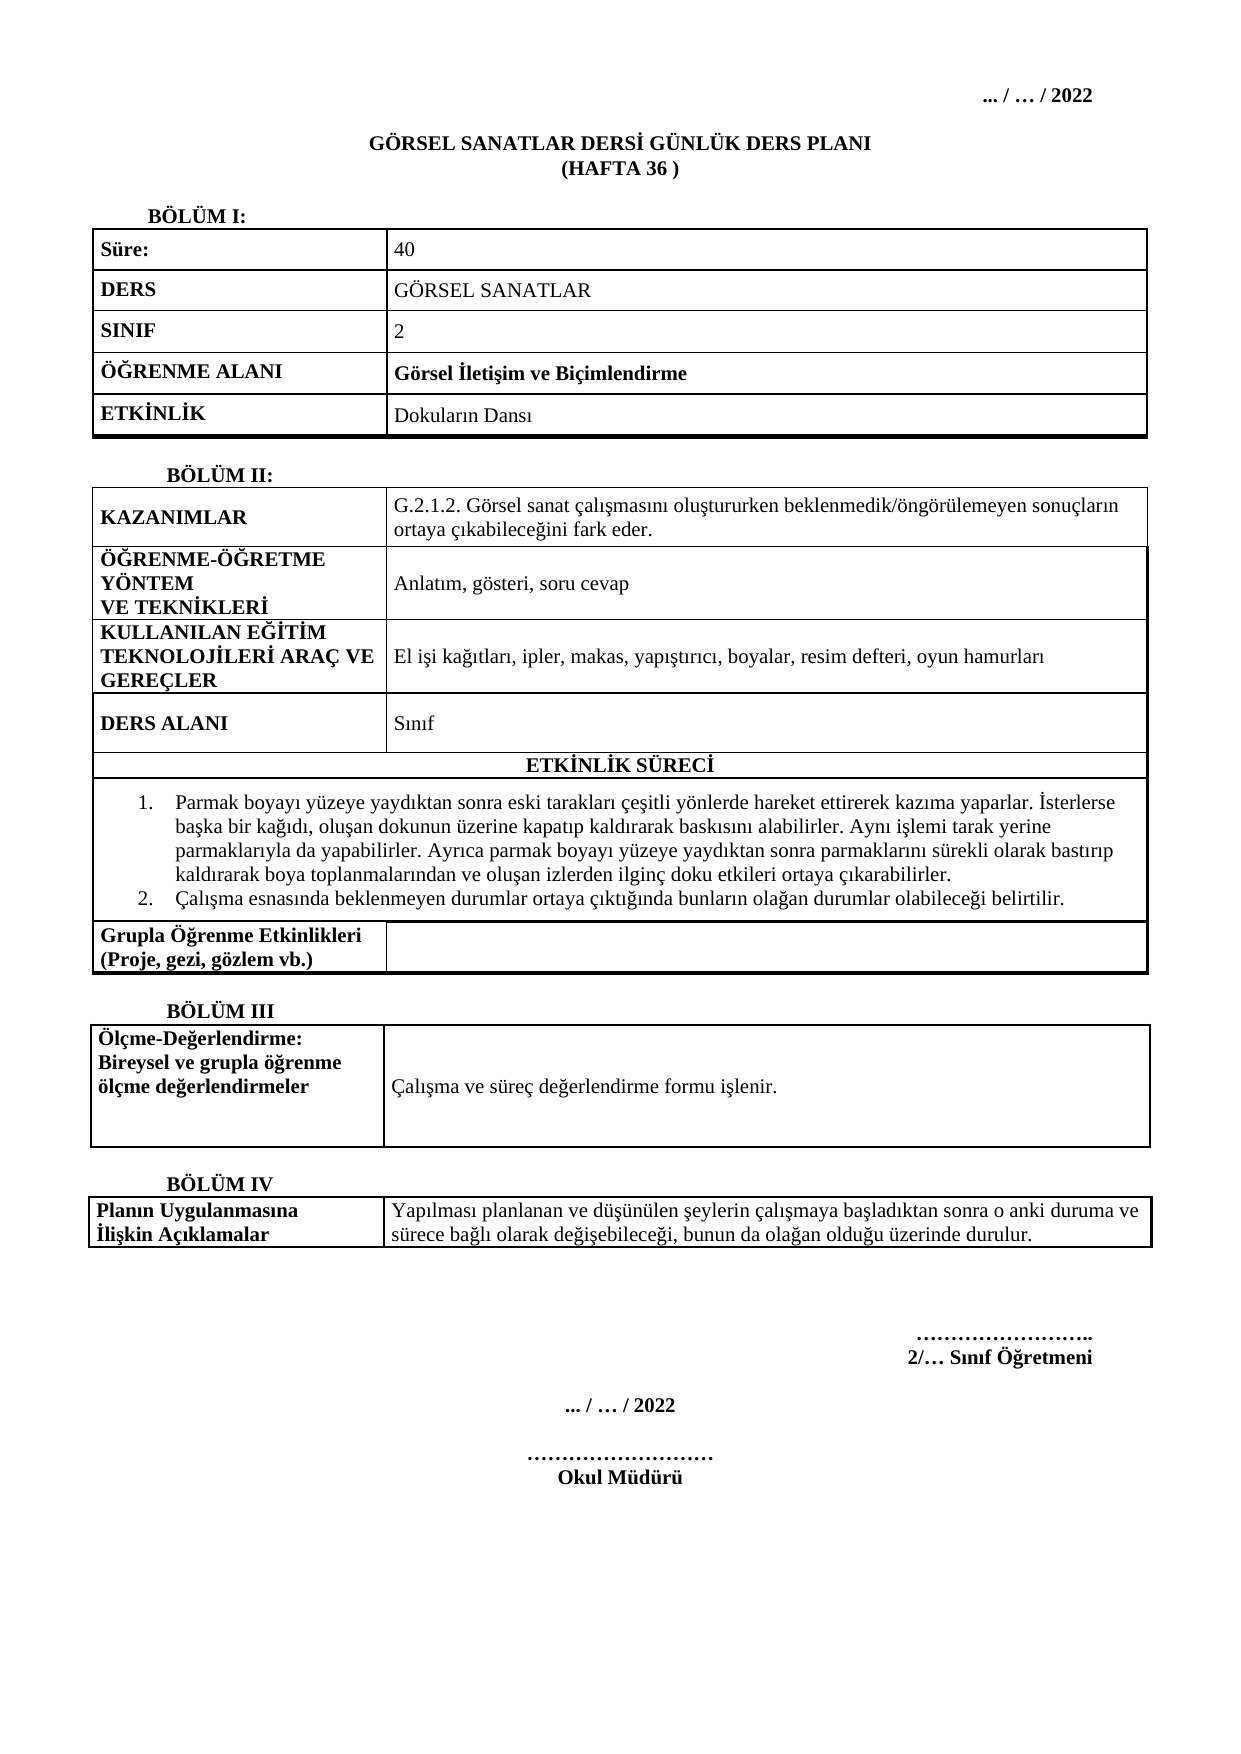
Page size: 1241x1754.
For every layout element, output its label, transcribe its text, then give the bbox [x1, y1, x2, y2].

table_header KAZANIMLAR [93, 488, 386, 546]
table_cell GÖRSEL SANATLAR [388, 271, 1146, 310]
text ... / … / 2022 [148, 1393, 1093, 1417]
table_cell KULLANILAN EĞİTİM TEKNOLOJİLERİ ARAÇ VE GEREÇLER [93, 620, 386, 692]
table_cell 2 [388, 311, 1146, 352]
table_header Çalışma ve süreç değerlendirme formu işlenir. [385, 1026, 1149, 1146]
table_cell ETKİNLİK [94, 395, 386, 434]
text 2/… Sınıf Öğretmeni [148, 1344, 1093, 1369]
table_cell [387, 923, 1146, 971]
text …………………….. [148, 1321, 1093, 1344]
table_cell Görsel İletişim ve Biçimlendirme [388, 353, 1146, 393]
text ……………………… [148, 1441, 1093, 1465]
table_cell ETKİNLİK SÜRECİ [94, 753, 1146, 777]
table_header Ölçme-Değerlendirme: Bireysel ve grupla öğrenme ölçme değerlendirmeler [92, 1026, 383, 1146]
table_header 40 [388, 230, 1146, 269]
text ... / … / 2022 [148, 83, 1093, 107]
text BÖLÜM I: [148, 203, 1093, 228]
table_cell Parmak boyayı yüzeye yaydıktan sonra eski tarakları çeşitli yönlerde hareket ettirerek kazıma yaparlar. İsterlerse başka bir kağıdı, oluşan dokunun üzerine kapatıp kaldırarak baskısını alabilirler. Aynı işlemi tarak yerine parmaklarıyla da yapabilirler. Ayrıca parmak boyayı yüzeye yaydıktan sonra parmaklarını sürekli olarak bastırıp kaldırarak boya toplanmalarından ve oluşan izlerden ilginç doku etkileri ortaya çıkarabilirler. Çalışma esnasında beklenmeyen durumlar ortaya çıktığında bunların olağan durumlar olabileceği belirtilir. [94, 779, 1146, 920]
table_cell DERS ALANI [94, 694, 386, 752]
text BÖLÜM II: [148, 463, 1093, 487]
table_cell Sınıf [387, 694, 1146, 752]
subtitle BÖLÜM IV [148, 1172, 1093, 1196]
table_cell ÖĞRENME ALANI [94, 353, 386, 393]
text GÖRSEL SANATLAR DERSİ GÜNLÜK DERS PLANI [148, 131, 1093, 155]
text (HAFTA 36 ) [148, 155, 1093, 179]
table_header G.2.1.2. Görsel sanat çalışmasını oluştururken beklenmedik/öngörülemeyen sonuçların ortaya çıkabileceğini fark eder. [387, 488, 1147, 546]
table_cell ÖĞRENME-ÖĞRETME YÖNTEM VE TEKNİKLERİ [93, 547, 386, 619]
text Okul Müdürü [148, 1465, 1093, 1489]
table_cell Dokuların Dansı [388, 395, 1146, 434]
table_cell El işi kağıtları, ipler, makas, yapıştırıcı, boyalar, resim defteri, oyun hamurları [387, 620, 1146, 692]
table_cell DERS [94, 271, 386, 310]
table_cell Anlatım, gösteri, soru cevap [387, 547, 1146, 619]
table_header Planın Uygulanmasına İlişkin Açıklamalar [90, 1198, 383, 1246]
subtitle BÖLÜM III [148, 999, 1093, 1023]
table_header Süre: [94, 230, 386, 269]
table_cell SINIF [94, 311, 386, 352]
table_header Yapılması planlanan ve düşünülen şeylerin çalışmaya başladıktan sonra o anki duruma ve sürece bağlı olarak değişebileceği, bunun da olağan olduğu üzerinde durulur. [385, 1198, 1150, 1246]
table_cell Grupla Öğrenme Etkinlikleri (Proje, gezi, gözlem vb.) [94, 922, 386, 971]
